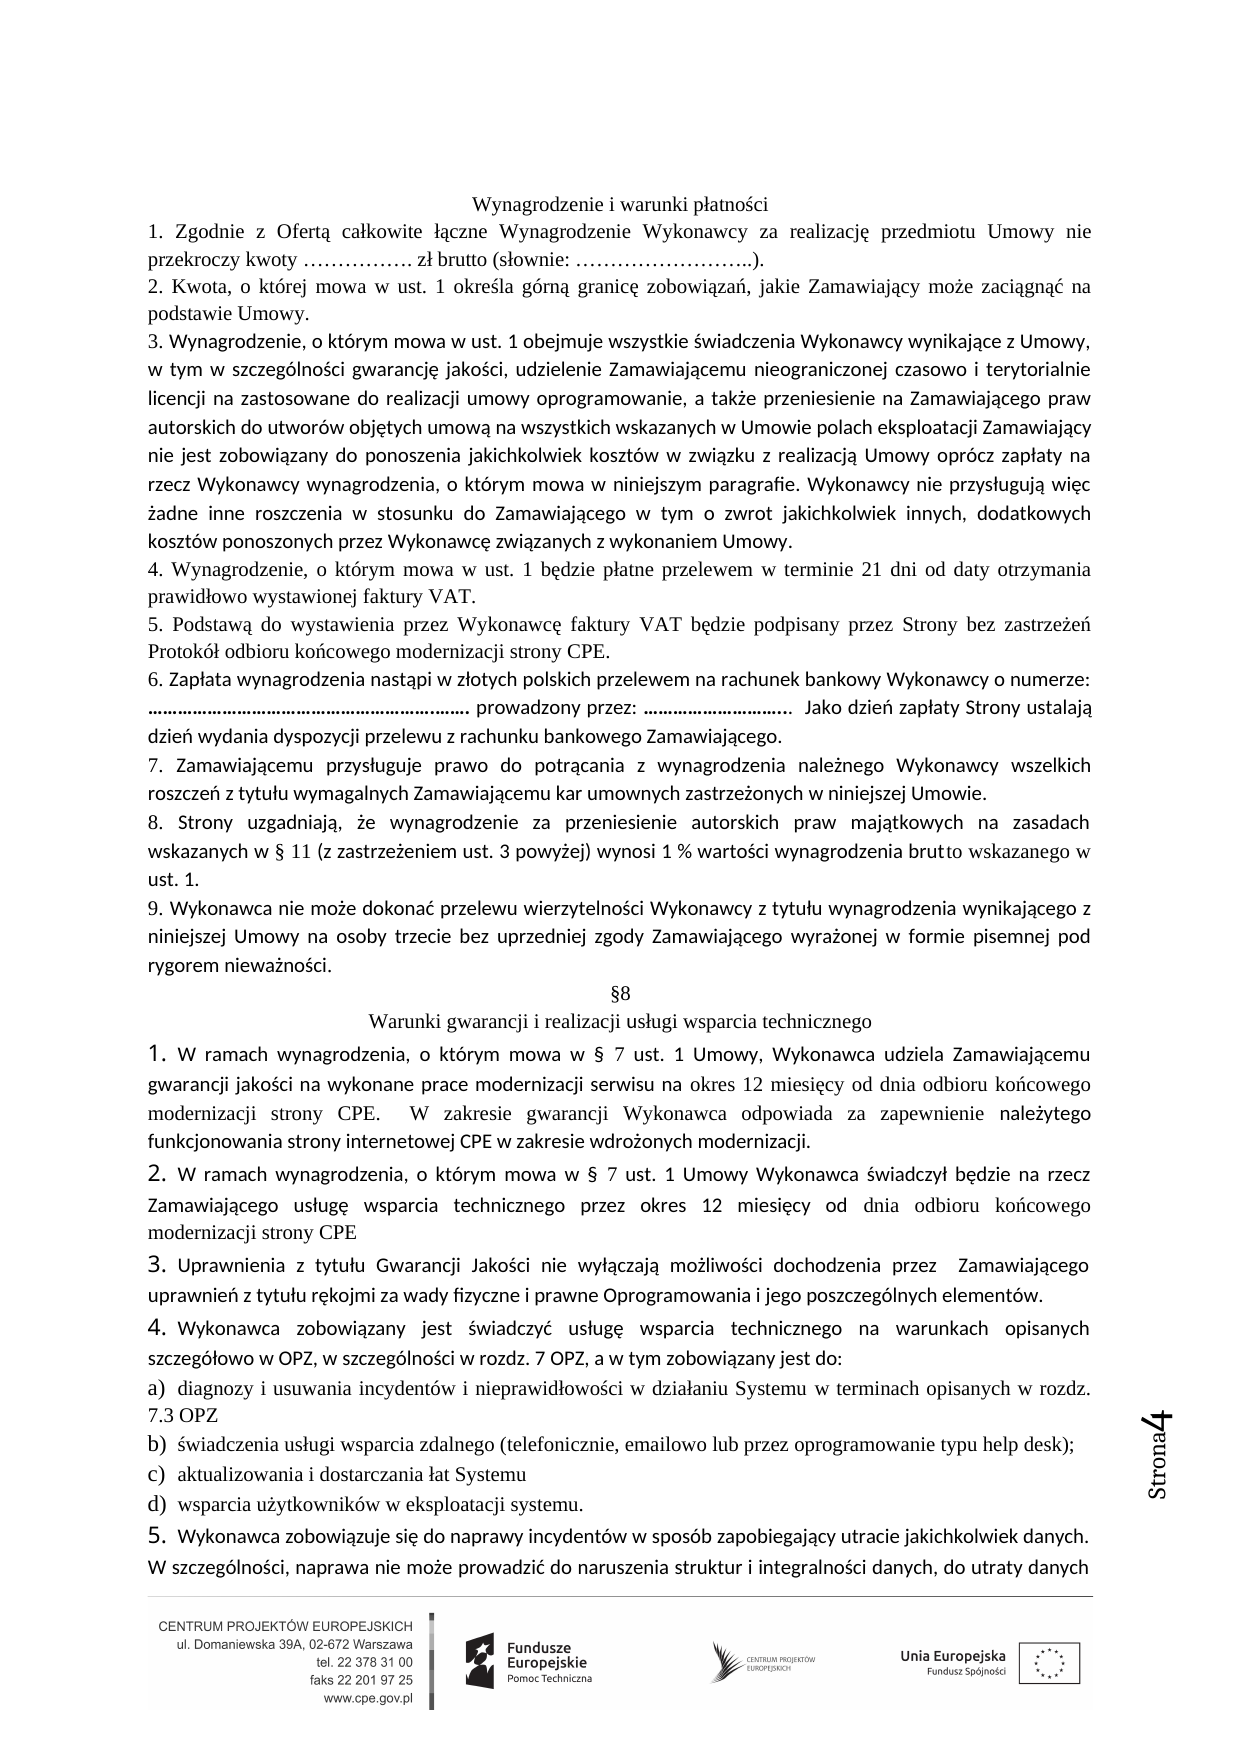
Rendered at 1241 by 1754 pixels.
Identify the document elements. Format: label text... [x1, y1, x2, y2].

text 7. Zamawiającemu przysługuje prawo do potrącania z wynagrodzenia należnego Wykonawcy wszelkich roszczeń z tytułu wymagalnych Zamawiającemu kar umownych zastrzeżonych w niniejszej Umowie. [148, 752, 1093, 806]
list Wykonawca zobowiązany jest świadczyć usługę wsparcia technicznego na warunkach opisanych szczegółowo w OPZ, w szczególności w rozdz. 7 OPZ, a w tym zobowiązany jest do: [147, 1311, 1091, 1371]
text 1. Zgodnie z Ofertą całkowite łączne Wynagrodzenie Wykonawcy za realizację przedmiotu Umowy nie przekroczy kwoty ……………. zł brutto (słownie: ……………………..). [148, 219, 1093, 271]
text 2. Kwota, o której mowa w ust. 1 określa górną granicę zobowiązań, jakie Zamawiający może zaciągnąć na podstawie Umowy. [148, 274, 1093, 325]
list świadczenia usługi wsparcia zdalnego (telefonicznie, emailowo lub przez oprogramowanie typu help desk); [147, 1430, 1091, 1457]
text Wynagrodzenie i warunki płatności [148, 192, 1093, 216]
list wsparcia użytkowników w eksploatacji systemu. [147, 1490, 1091, 1516]
picture [147, 1596, 1094, 1710]
text 6. Zapłata wynagrodzenia nastąpi w złotych polskich przelewem na rachunek bankowy Wykonawcy o numerze: ………………………………………………….……. prowadzony przez: ………………………... Jako dzień zapłaty Strony ustalają dzień wydania dyspozycji przelewu z rachunku bankowego Zamawiającego. [148, 666, 1093, 749]
text §8 [148, 981, 1093, 1005]
list W ramach wynagrodzenia, o którym mowa w § 7 ust. 1 Umowy Wykonawca świadczył będzie na rzecz Zamawiającego usługę wsparcia technicznego przez okres 12 miesięcy od dnia odbioru końcowego modernizacji strony CPE [147, 1157, 1091, 1244]
text 5. Podstawą do wystawienia przez Wykonawcę faktury VAT będzie podpisany przez Strony bez zastrzeżeń Protokół odbioru końcowego modernizacji strony CPE. [148, 612, 1093, 663]
list diagnozy i usuwania incydentów i nieprawidłowości w działaniu Systemu w terminach opisanych w rozdz. 7.3 OPZ [147, 1374, 1091, 1427]
list W ramach wynagrodzenia, o którym mowa w § 7 ust. 1 Umowy, Wykonawca udziela Zamawiającemu gwarancji jakości na wykonane prace modernizacji serwisu na okres 12 miesięcy od dnia odbioru końcowego modernizacji strony CPE. W zakresie gwarancji Wykonawca odpowiada za zapewnienie należytego funkcjonowania strony internetowej CPE w zakresie wdrożonych modernizacji. [147, 1037, 1091, 1154]
text Warunki gwarancji i realizacji usługi wsparcia technicznego [148, 1008, 1093, 1034]
list Uprawnienia z tytułu Gwarancji Jakości nie wyłączają możliwości dochodzenia przez Zamawiającego uprawnień z tytułu rękojmi za wady fizyczne i prawne Oprogramowania i jego poszczególnych elementów. [147, 1247, 1091, 1307]
list aktualizowania i dostarczania łat Systemu [147, 1460, 1091, 1486]
text 3. Wynagrodzenie, o którym mowa w ust. 1 obejmuje wszystkie świadczenia Wykonawcy wynikające z Umowy, w tym w szczególności gwarancję jakości, udzielenie Zamawiającemu nieograniczonej czasowo i terytorialnie licencji na zastosowane do realizacji umowy oprogramowanie, a także przeniesienie na Zamawiającego praw autorskich do utworów objętych umową na wszystkich wskazanych w Umowie polach eksploatacji Zamawiający nie jest zobowiązany do ponoszenia jakichkolwiek kosztów w związku z realizacją Umowy oprócz zapłaty na rzecz Wykonawcy wynagrodzenia, o którym mowa w niniejszym paragrafie. Wykonawcy nie przysługują więc żadne inne roszczenia w stosunku do Zamawiającego w tym o zwrot jakichkolwiek innych, dodatkowych kosztów ponoszonych przez Wykonawcę związanych z wykonaniem Umowy. [148, 328, 1093, 554]
text 8. Strony uzgadniają, że wynagrodzenie za przeniesienie autorskich praw majątkowych na zasadach wskazanych w § 11 (z zastrzeżeniem ust. 3 powyżej) wynosi 1 % wartości wynagrodzenia brutto wskazanego w ust. 1. [148, 809, 1091, 892]
text 9. Wykonawca nie może dokonać przelewu wierzytelności Wykonawcy z tytułu wynagrodzenia wynikającego z niniejszej Umowy na osoby trzecie bez uprzedniej zgody Zamawiającego wyrażonej w formie pisemnej pod rygorem nieważności. [148, 895, 1093, 978]
text 4. Wynagrodzenie, o którym mowa w ust. 1 będzie płatne przelewem w terminie 21 dni od daty otrzymania prawidłowo wystawionej faktury VAT. [148, 557, 1093, 608]
